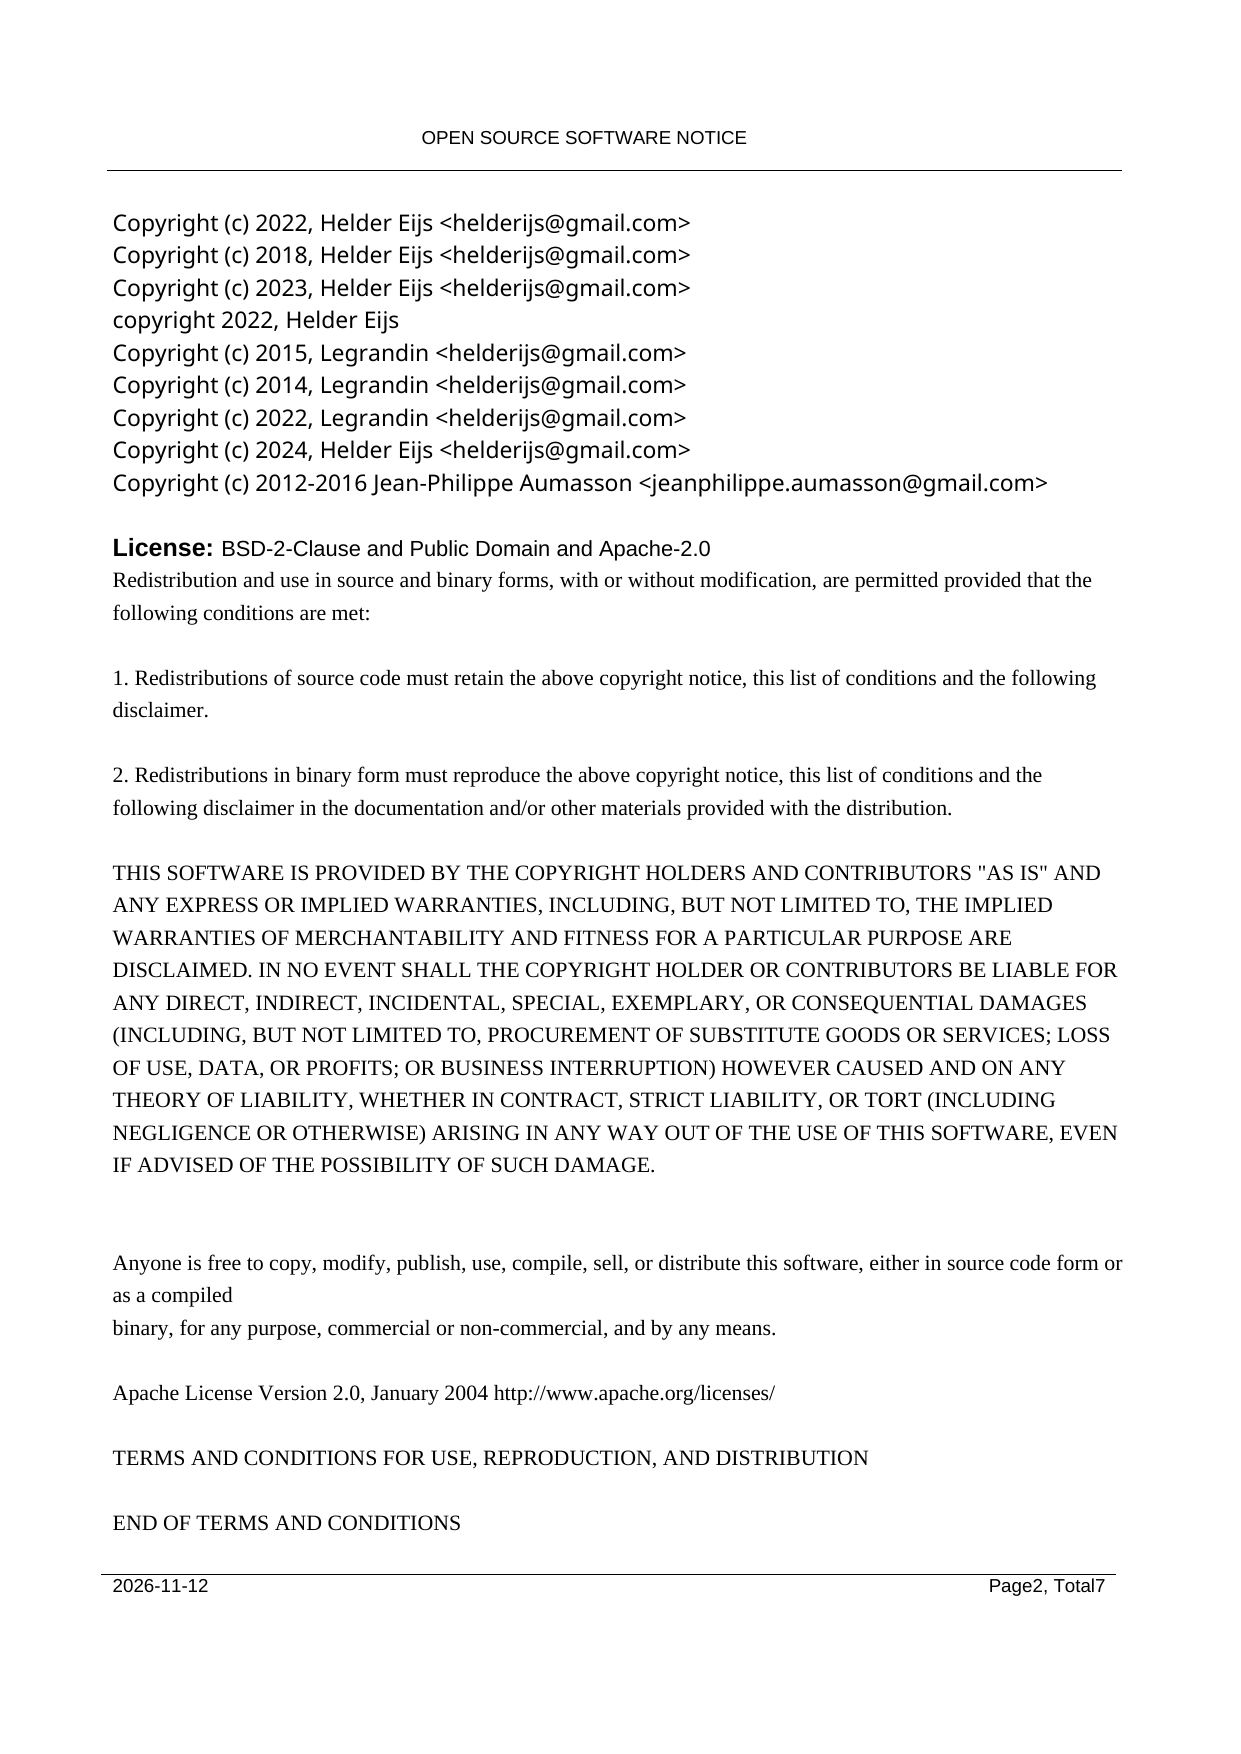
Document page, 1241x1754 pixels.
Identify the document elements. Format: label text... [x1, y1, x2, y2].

text License: BSD-2-Clause and Public Domain and Apache-2.0 [112, 531, 1128, 564]
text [112, 206, 1128, 531]
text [112, 564, 1128, 1539]
